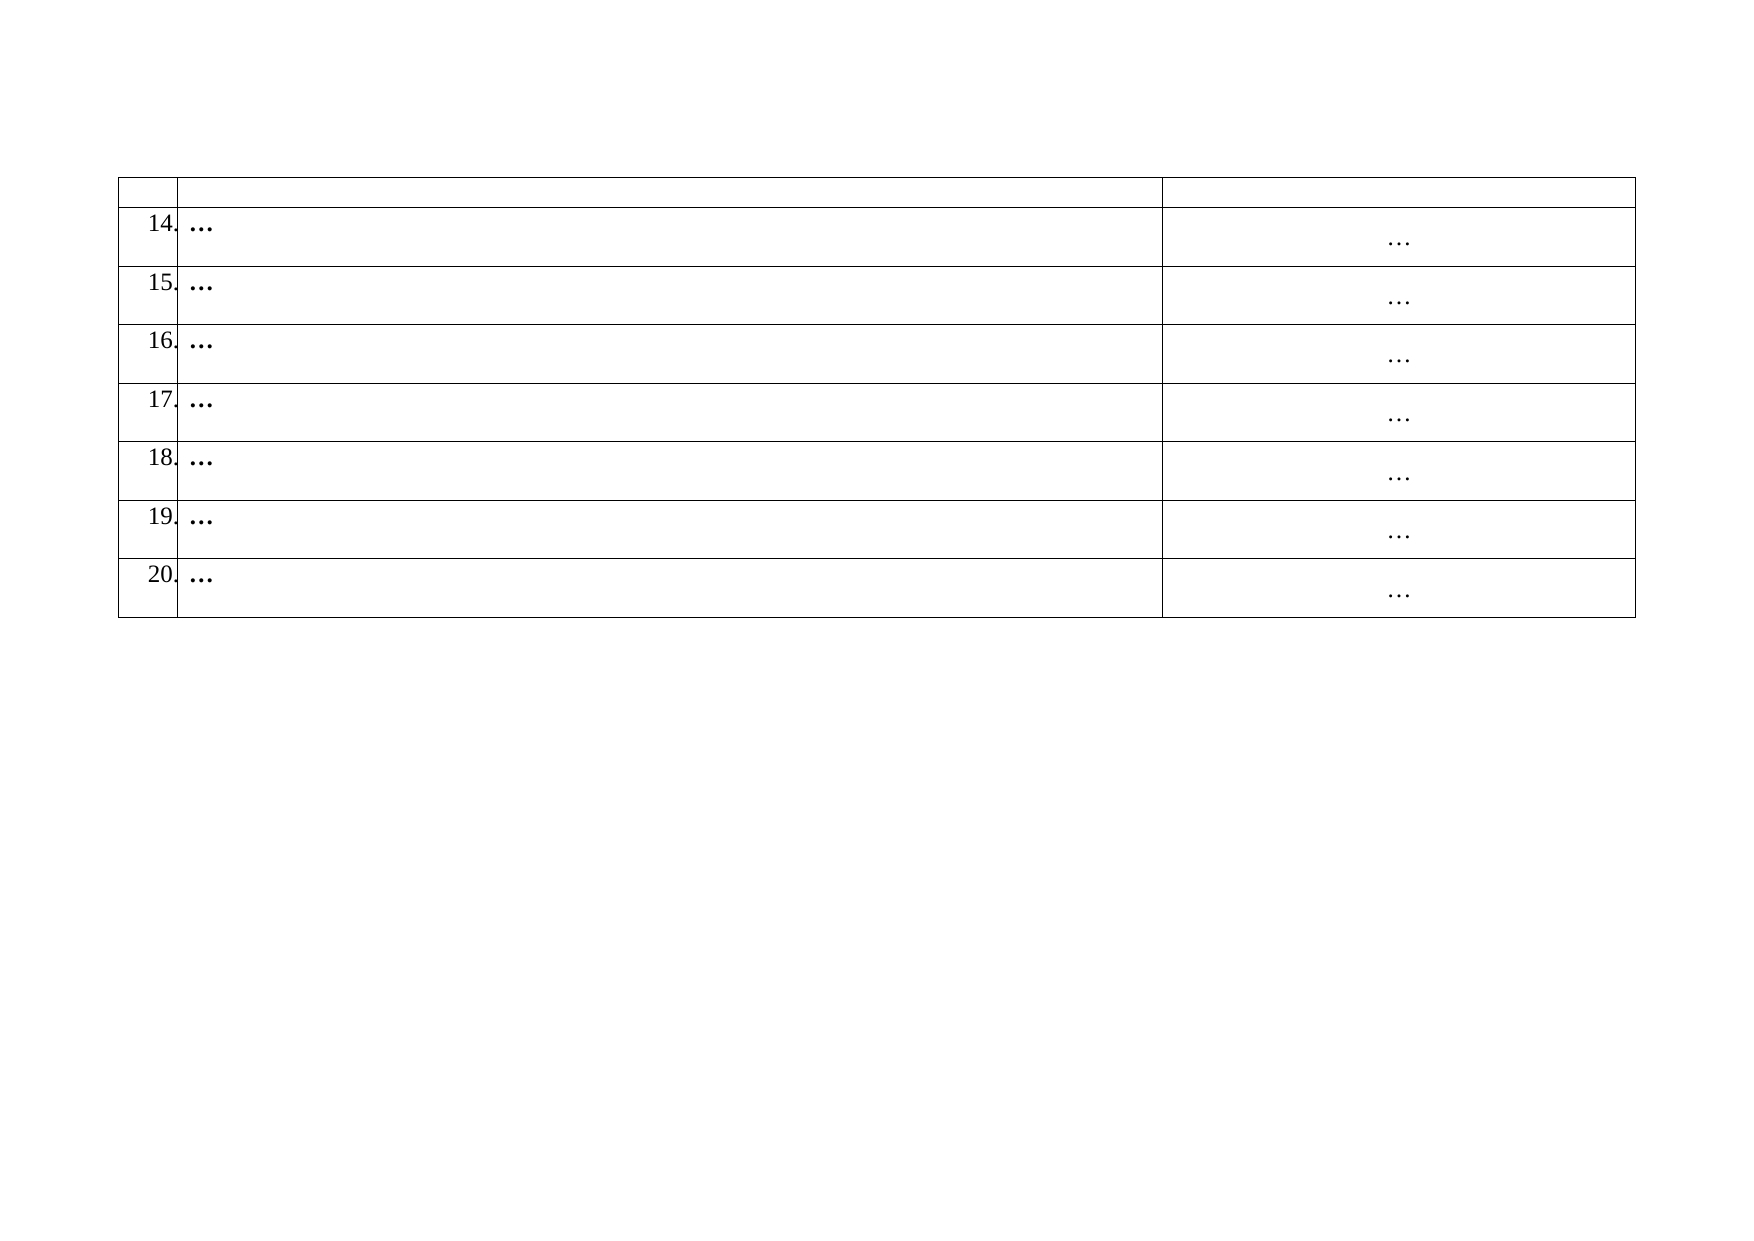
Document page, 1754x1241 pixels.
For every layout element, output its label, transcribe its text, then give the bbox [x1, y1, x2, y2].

table_cell … [1163, 559, 1635, 617]
table_cell … [178, 178, 1162, 207]
table_cell … [1163, 208, 1635, 266]
table_cell … [178, 442, 1162, 500]
table_cell … [178, 384, 1162, 441]
table_cell … [1163, 384, 1635, 441]
table_cell … [178, 501, 1162, 558]
table_cell … [178, 267, 1162, 324]
table_cell … [1163, 178, 1635, 207]
table_cell [119, 384, 177, 441]
table_cell [119, 501, 177, 558]
table_cell … [178, 559, 1162, 617]
table_cell [119, 208, 177, 266]
table_cell [119, 178, 177, 207]
table_cell [119, 267, 177, 324]
table_cell … [178, 208, 1162, 266]
table_cell … [1163, 325, 1635, 383]
table_cell [119, 442, 177, 500]
table_cell … [178, 325, 1162, 383]
table_cell … [1163, 267, 1635, 324]
table_cell [119, 559, 177, 617]
table_cell [119, 325, 177, 383]
table_cell … [1163, 501, 1635, 558]
table_cell … [1163, 442, 1635, 500]
